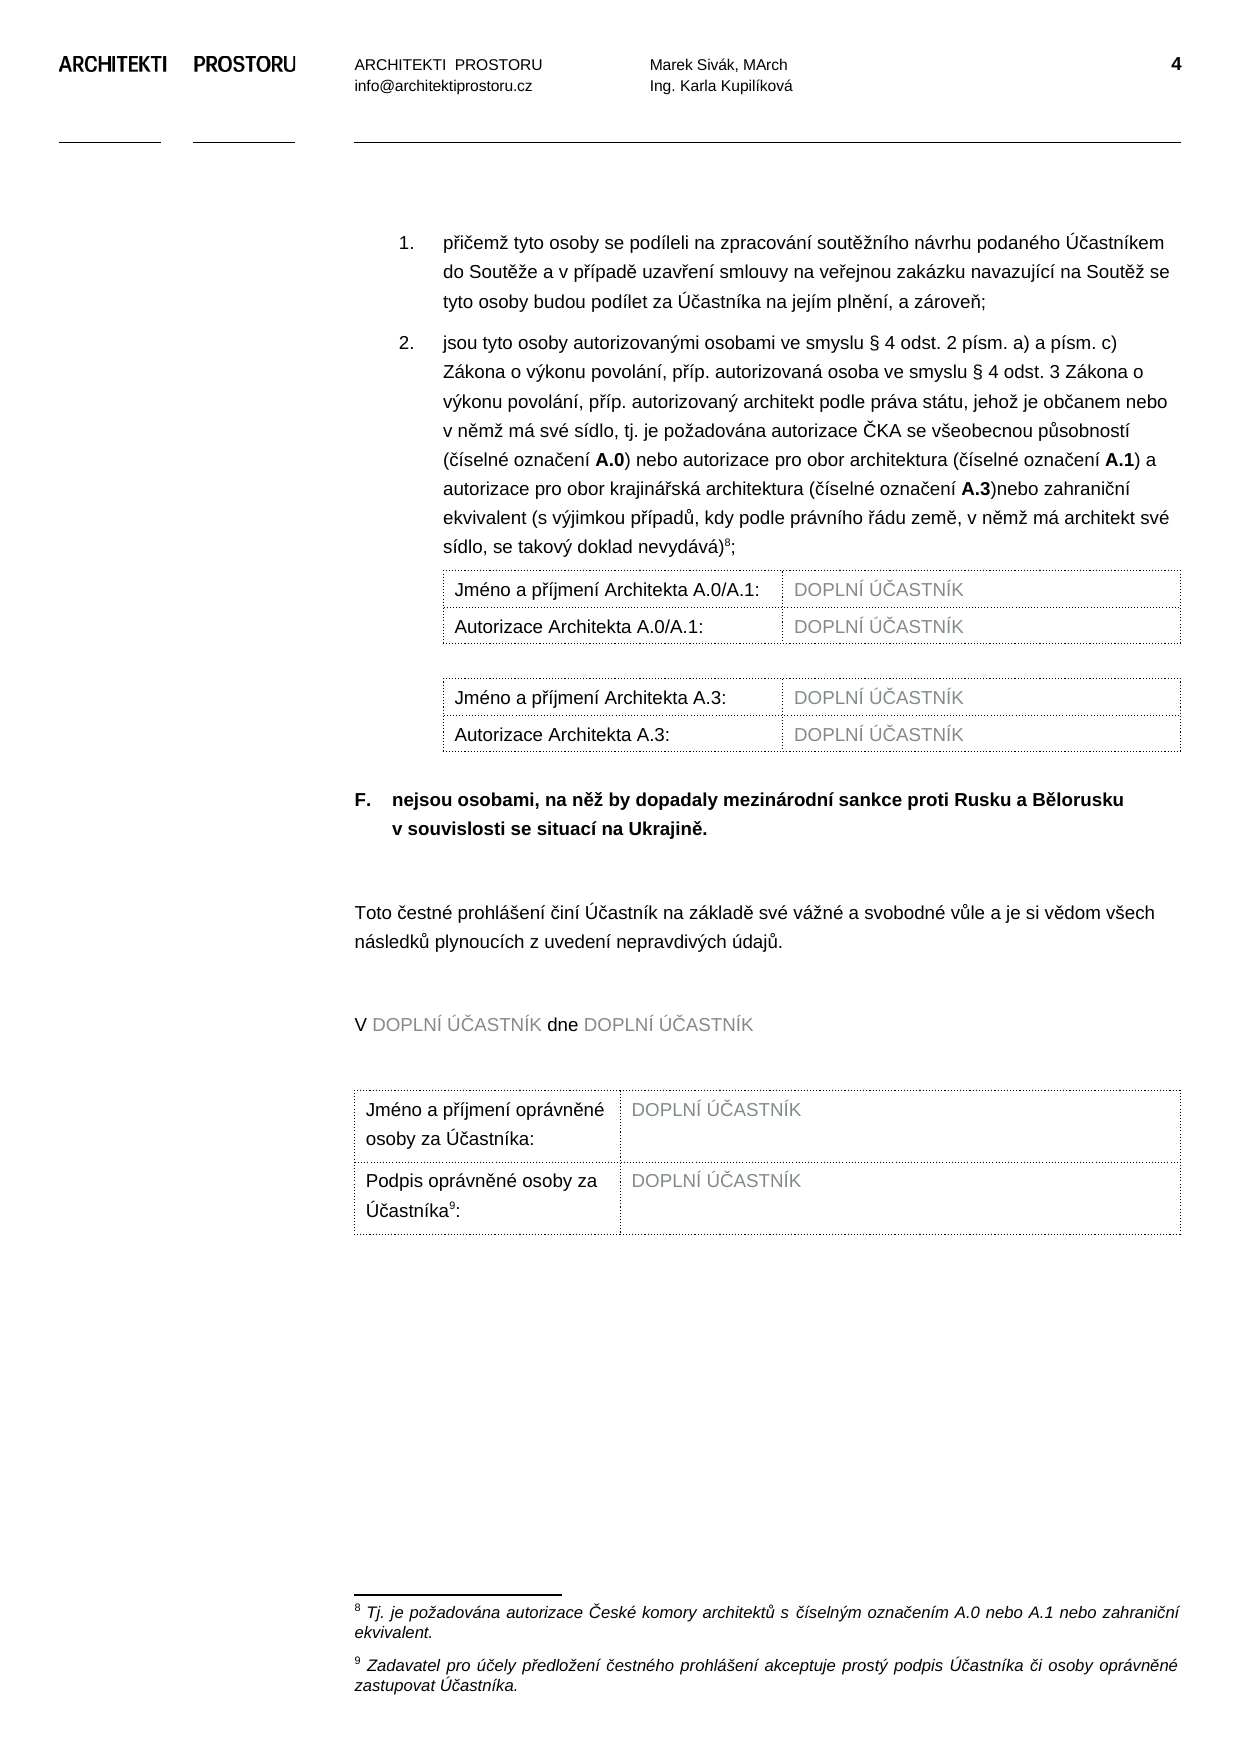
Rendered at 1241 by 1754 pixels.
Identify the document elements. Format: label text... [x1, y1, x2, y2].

list přičemž tyto osoby se podíleli na zpracování soutěžního návrhu podaného Účastníkem do Soutěže a v případě uzavření smlouvy na veřejnou zakázku navazující na Soutěž se tyto osoby budou podílet za Účastníka na jejím plnění, a zároveň; [399, 224, 1181, 312]
list jsou tyto osoby autorizovanými osobami ve smyslu § 4 odst. 2 písm. a) a písm. c) Zákona o výkonu povolání, příp. autorizovaná osoba ve smyslu § 4 odst. 3 Zákona o výkonu povolání, příp. autorizovaný architekt podle práva státu, jehož je občanem nebo v němž má své sídlo, tj. je požadována autorizace ČKA se všeobecnou působností (číselné označení A.0) nebo autorizace pro obor architektura (číselné označení A.1) a autorizace pro obor krajinářská architektura (číselné označení A.3)nebo zahraniční ekvivalent (s výjimkou případů, kdy podle právního řádu země, v němž má architekt své sídlo, se takový doklad nevydává); [399, 324, 1181, 558]
table_header DOPLNÍ ÚČASTNÍK [783, 678, 1181, 715]
table_header DOPLNÍ ÚČASTNÍK [783, 570, 1181, 607]
picture [59, 56, 296, 72]
table_cell DOPLNÍ ÚČASTNÍK [783, 607, 1181, 643]
table_header DOPLNÍ ÚČASTNÍK [620, 1090, 1181, 1162]
list V DOPLNÍ ÚČASTNÍK dne DOPLNÍ ÚČASTNÍK [354, 1006, 1181, 1036]
table_header Jméno a příjmení Architekta A.0/A.1: [443, 570, 783, 607]
table_header Jméno a příjmení oprávněné osoby za Účastníka: [354, 1090, 620, 1162]
table_cell Autorizace Architekta A.0/A.1: [443, 607, 783, 643]
table_cell Autorizace Architekta A.3: [443, 715, 783, 751]
table_header Jméno a příjmení Architekta A.3: [443, 678, 783, 715]
list nejsou osobami, na něž by dopadaly mezinárodní sankce proti Rusku a Bělorusku v souvislosti se situací na Ukrajině. [354, 781, 1181, 840]
table_cell DOPLNÍ ÚČASTNÍK [783, 715, 1181, 751]
text Toto čestné prohlášení činí Účastník na základě své vážné a svobodné vůle a je si vědom všech následků plynoucích z uvedení nepravdivých údajů. [354, 894, 1181, 952]
table_cell Podpis oprávněné osoby za Účastníka: [354, 1162, 620, 1233]
table_cell DOPLNÍ ÚČASTNÍK [620, 1162, 1181, 1233]
